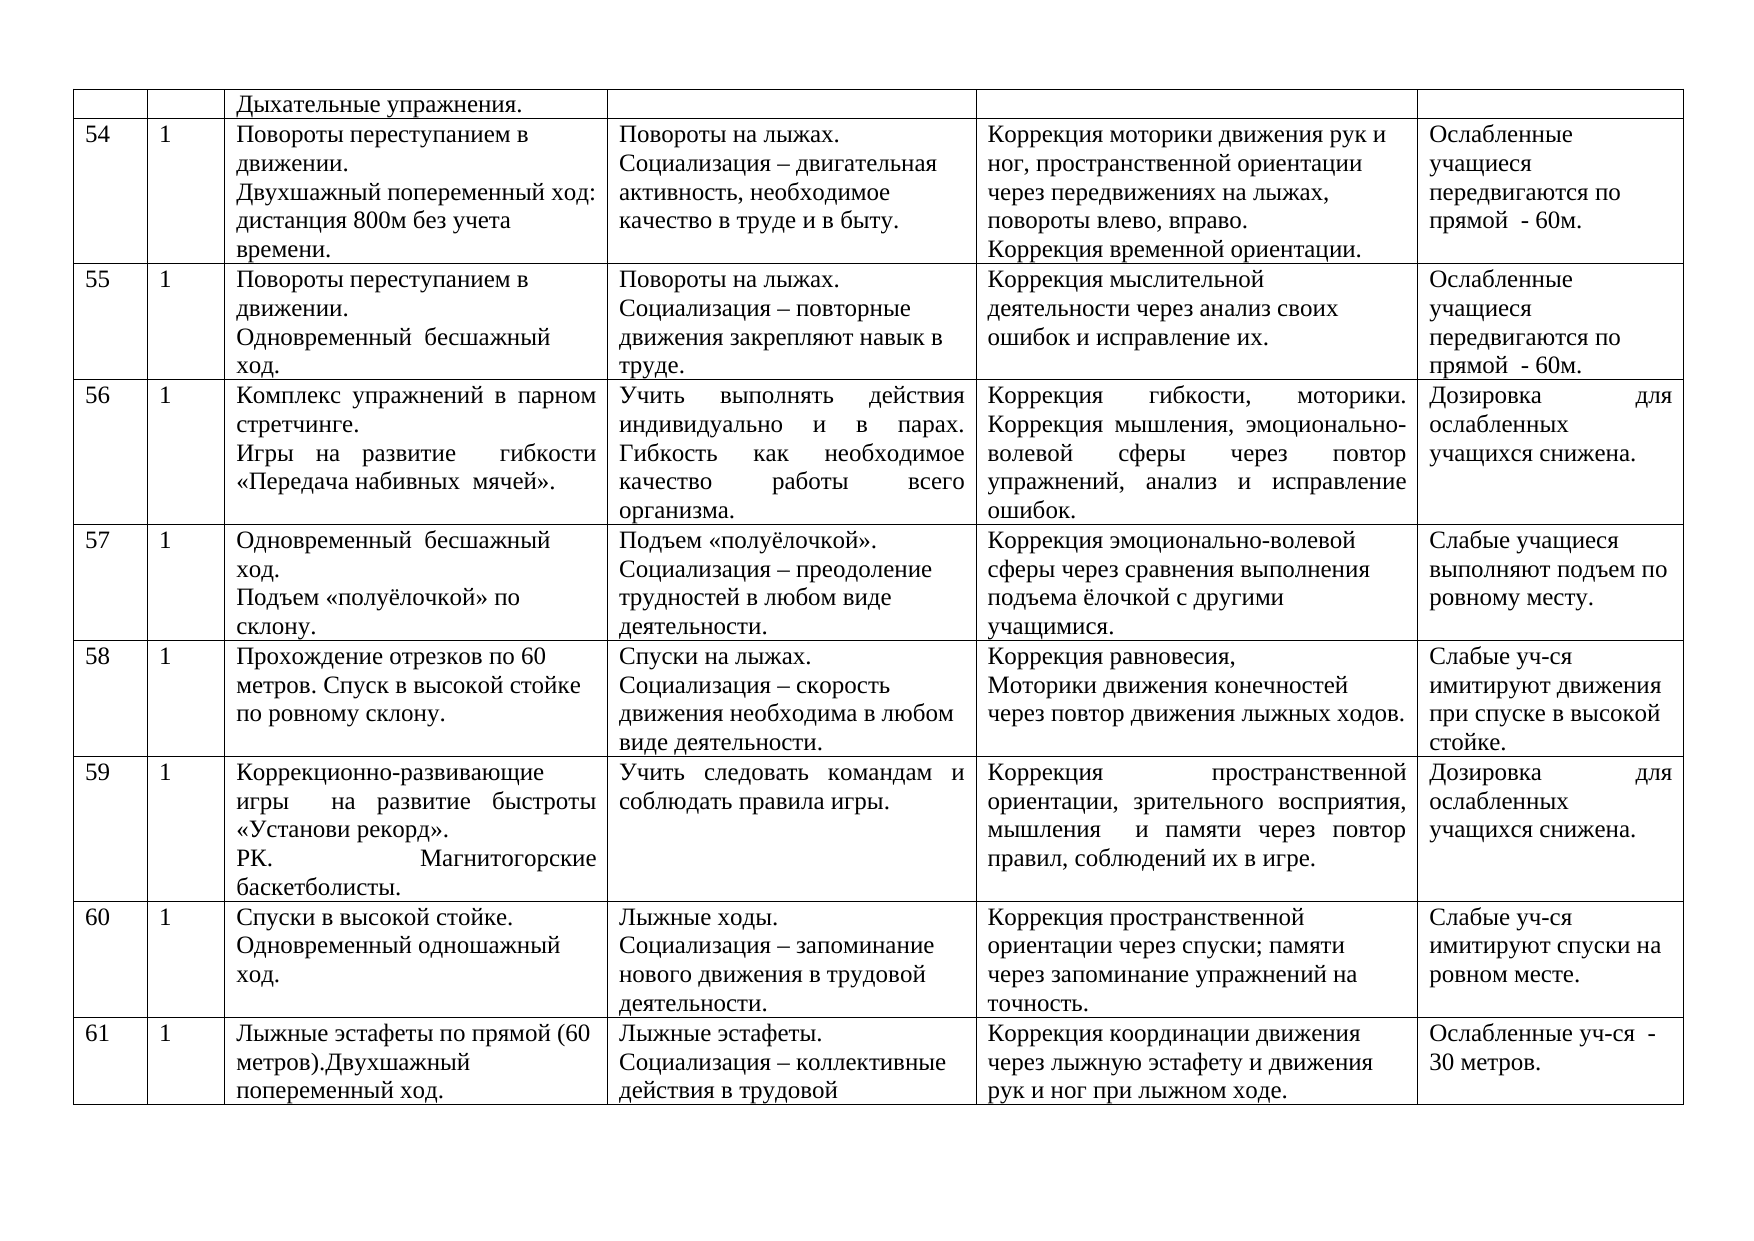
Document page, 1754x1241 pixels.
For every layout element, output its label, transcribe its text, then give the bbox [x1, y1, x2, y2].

table_cell Слабые уч-ся имитируют движения при спуске в высокой стойке. [1418, 641, 1683, 756]
table_cell Коррекция мыслительной деятельности через анализ своих ошибок и исправление их. [977, 264, 1417, 379]
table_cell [977, 90, 1417, 118]
table_cell 56 [74, 380, 147, 524]
table_cell Коррекция пространственной ориентации через спуски; памяти через запоминание упражнений на точность. [977, 902, 1417, 1017]
table_cell Слабые учащиеся выполняют подъем по ровному месту. [1418, 525, 1683, 640]
table_cell Коррекция гибкости, моторики. Коррекция мышления, эмоционально-волевой сферы через повтор упражнений, анализ и исправление ошибок. [977, 380, 1417, 524]
table_cell 54 [74, 119, 147, 263]
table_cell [1418, 1018, 1683, 1104]
table_cell Дозировка для ослабленных учащихся снижена. [1418, 380, 1683, 524]
table_cell Ослабленные учащиеся передвигаются по прямой - 60м. [1418, 264, 1683, 379]
table_cell 1 [148, 90, 224, 118]
table_cell Повороты переступанием в движении. Двухшажный попеременный ход: дистанция 800м без учета времени. [225, 119, 607, 263]
table_cell Слабые уч-ся имитируют спуски на ровном месте. [1418, 902, 1683, 1017]
table_cell Повороты на лыжах. Социализация – повторные движения закрепляют навык в труде. [608, 264, 976, 379]
table_cell Коррекционно-развивающие игры на развитие быстроты «Установи рекорд». РК. Магнитогорские баскетболисты. [225, 757, 607, 901]
table_cell 1 [148, 1018, 224, 1104]
table_cell 60 [74, 902, 147, 1017]
table_cell Коррекция моторики движения рук и ног, пространственной ориентации через передвижениях на лыжах, повороты влево, вправо. Коррекция временной ориентации. [977, 119, 1417, 263]
table_cell Подъем «полуёлочкой». Социализация – преодоление трудностей в любом виде деятельности. [608, 525, 976, 640]
table_cell 1 [148, 641, 224, 756]
table_cell Учить следовать командам и соблюдать правила игры. [608, 757, 976, 901]
table_cell Дозировка для ослабленных учащихся снижена. [1418, 757, 1683, 901]
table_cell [1418, 90, 1683, 118]
table_cell Одновременный бесшажный ход. Подъем «полуёлочкой» по склону. [225, 525, 607, 640]
table_cell 53 [74, 90, 147, 118]
table_cell Спуски в высокой стойке. Одновременный одношажный ход. [225, 902, 607, 1017]
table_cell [225, 90, 607, 118]
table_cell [608, 90, 976, 118]
table_cell Учить выполнять действия индивидуально и в парах. Гибкость как необходимое качество работы всего организма. [608, 380, 976, 524]
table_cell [225, 1018, 607, 1104]
table_cell Ослабленные учащиеся передвигаются по прямой - 60м. [1418, 119, 1683, 263]
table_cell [977, 1018, 1417, 1104]
table_cell 1 [148, 119, 224, 263]
table_cell Повороты переступанием в движении. Одновременный бесшажный ход. [225, 264, 607, 379]
table_cell Прохождение отрезков по 60 метров. Спуск в высокой стойке по ровному склону. [225, 641, 607, 756]
table_cell 1 [148, 380, 224, 524]
table_cell 1 [148, 757, 224, 901]
table_cell 1 [148, 902, 224, 1017]
table_cell Коррекция эмоционально-волевой сферы через сравнения выполнения подъема ёлочкой с другими учащимися. [977, 525, 1417, 640]
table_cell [608, 1018, 976, 1104]
table_cell 55 [74, 264, 147, 379]
table_cell 57 [74, 525, 147, 640]
table_cell 61 [74, 1018, 147, 1104]
table_cell 1 [148, 264, 224, 379]
table_cell Повороты на лыжах. Социализация – двигательная активность, необходимое качество в труде и в быту. [608, 119, 976, 263]
table_cell Коррекция пространственной ориентации, зрительного восприятия, мышления и памяти через повтор правил, соблюдений их в игре. [977, 757, 1417, 901]
table_cell 1 [148, 525, 224, 640]
table_cell Комплекс упражнений в парном стретчинге. Игры на развитие гибкости «Передача набивных мячей». [225, 380, 607, 524]
table_cell Спуски на лыжах. Социализация – скорость движения необходима в любом виде деятельности. [608, 641, 976, 756]
table_cell 59 [74, 757, 147, 901]
table_cell 58 [74, 641, 147, 756]
table_cell Лыжные ходы. Социализация – запоминание нового движения в трудовой деятельности. [608, 902, 976, 1017]
table_cell Коррекция равновесия, Моторики движения конечностей через повтор движения лыжных ходов. [977, 641, 1417, 756]
